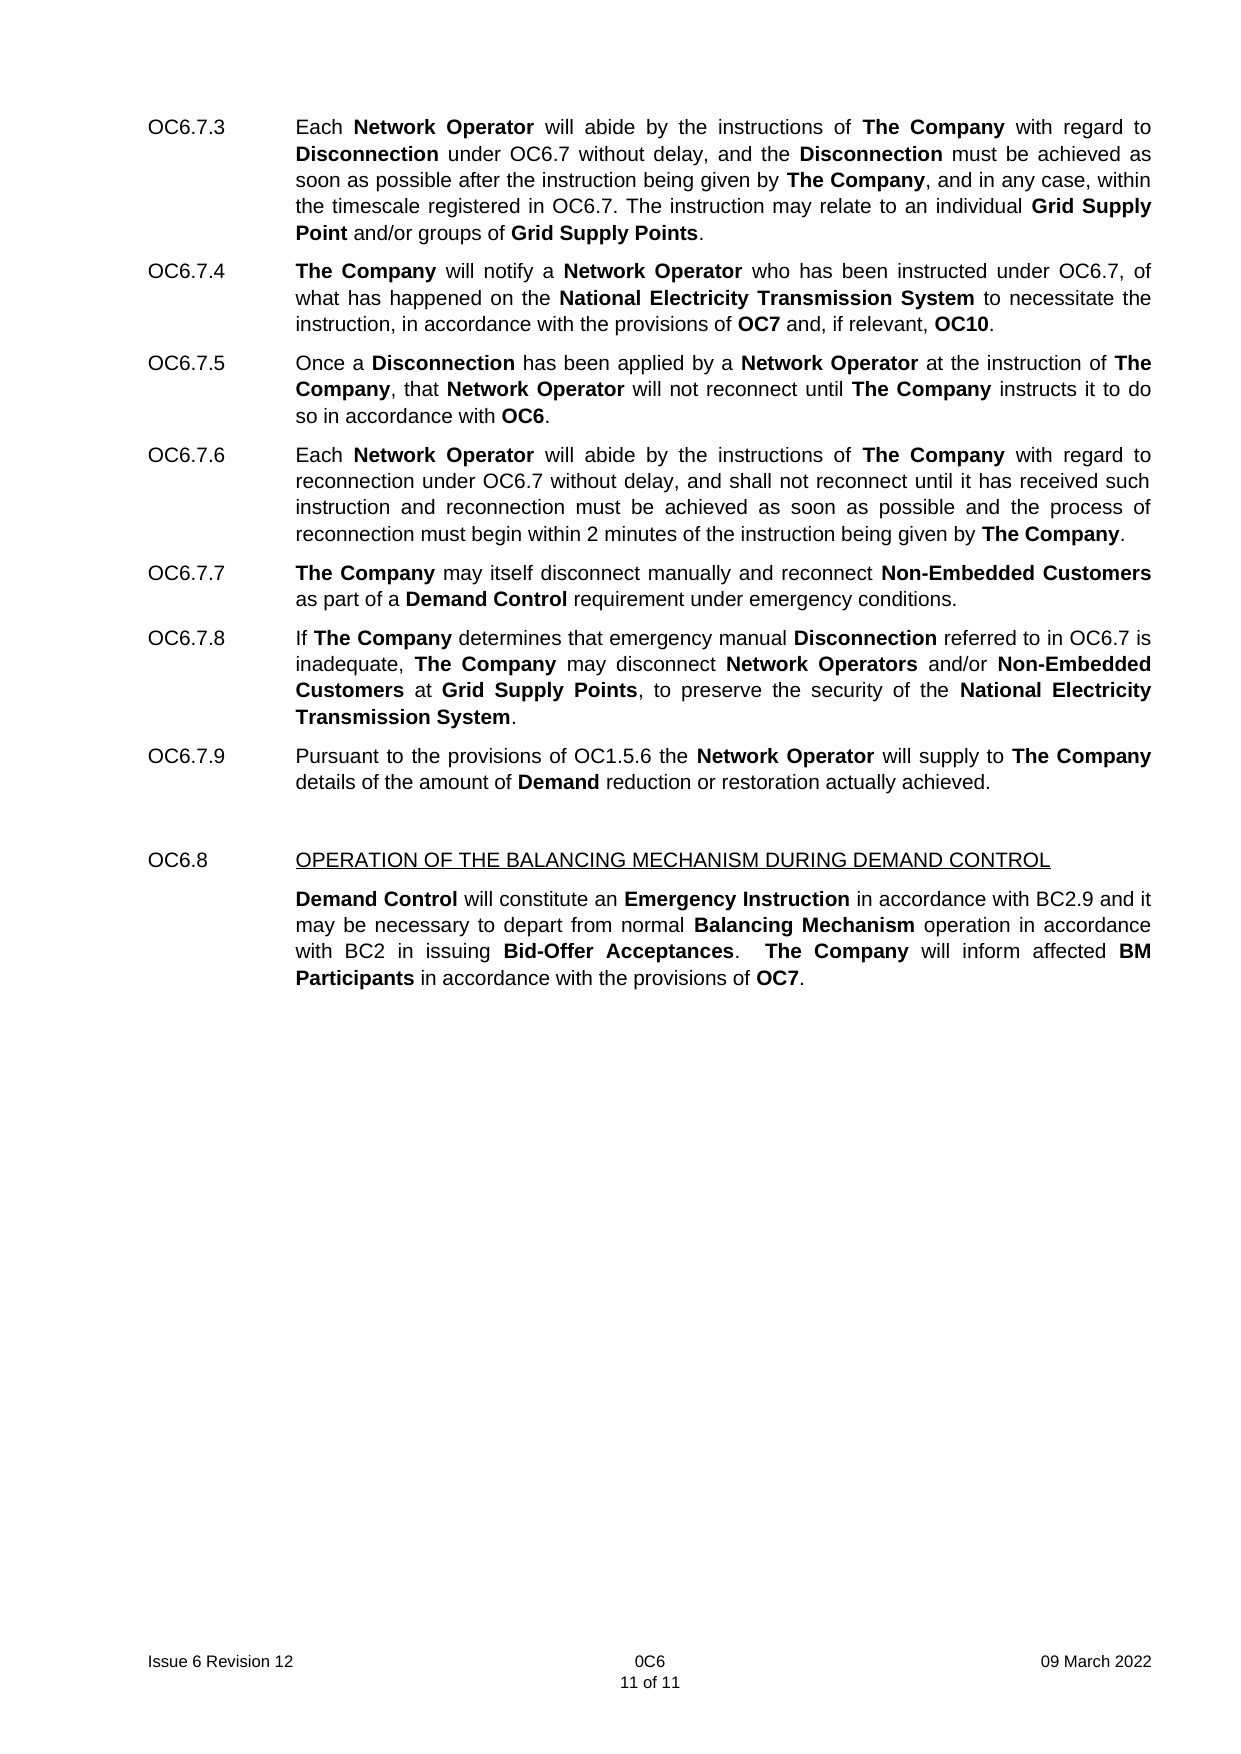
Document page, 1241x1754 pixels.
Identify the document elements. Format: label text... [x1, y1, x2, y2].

text OC6.7.5 Once a Disconnection has been applied by a Network Operator at the instruction of The Company, that Network Operator will not reconnect until The Company instructs it to do so in accordance with OC6. [148, 351, 1152, 427]
text OC6.8 OPERATION OF THE BALANCING MECHANISM DURING DEMAND CONTROL [148, 847, 1152, 871]
text OC6.7.9 Pursuant to the provisions of OC1.5.6 the Network Operator will supply to The Company details of the amount of Demand reduction or restoration actually achieved. [148, 743, 1152, 794]
text OC6.7.3 Each Network Operator will abide by the instructions of The Company with regard to Disconnection under OC6.7 without delay, and the Disconnection must be achieved as soon as possible after the instruction being given by The Company, and in any case, within the timescale registered in OC6.7. The instruction may relate to an individual Grid Supply Point and/or groups of Grid Supply Points. [148, 115, 1152, 244]
text OC6.7.6 Each Network Operator will abide by the instructions of The Company with regard to reconnection under OC6.7 without delay, and shall not reconnect until it has received such instruction and reconnection must be achieved as soon as possible and the process of reconnection must begin within 2 minutes of the instruction being given by The Company. [148, 442, 1152, 545]
text Demand Control will constitute an Emergency Instruction in accordance with BC2.9 and it may be necessary to depart from normal Balancing Mechanism operation in accordance with BC2 in issuing Bid-Offer Acceptances. The Company will inform affected BM Participants in accordance with the provisions of OC7. [148, 886, 1152, 989]
text OC6.7.4 The Company will notify a Network Operator who has been instructed under OC6.7, of what has happened on the National Electricity Transmission System to necessitate the instruction, in accordance with the provisions of OC7 and, if relevant, OC10. [148, 259, 1152, 336]
text OC6.7.7 The Company may itself disconnect manually and reconnect Non-Embedded Customers as part of a Demand Control requirement under emergency conditions. [148, 560, 1152, 611]
text OC6.7.8 If The Company determines that emergency manual Disconnection referred to in OC6.7 is inadequate, The Company may disconnect Network Operators and/or Non-Embedded Customers at Grid Supply Points, to preserve the security of the National Electricity Transmission System. [148, 626, 1152, 728]
